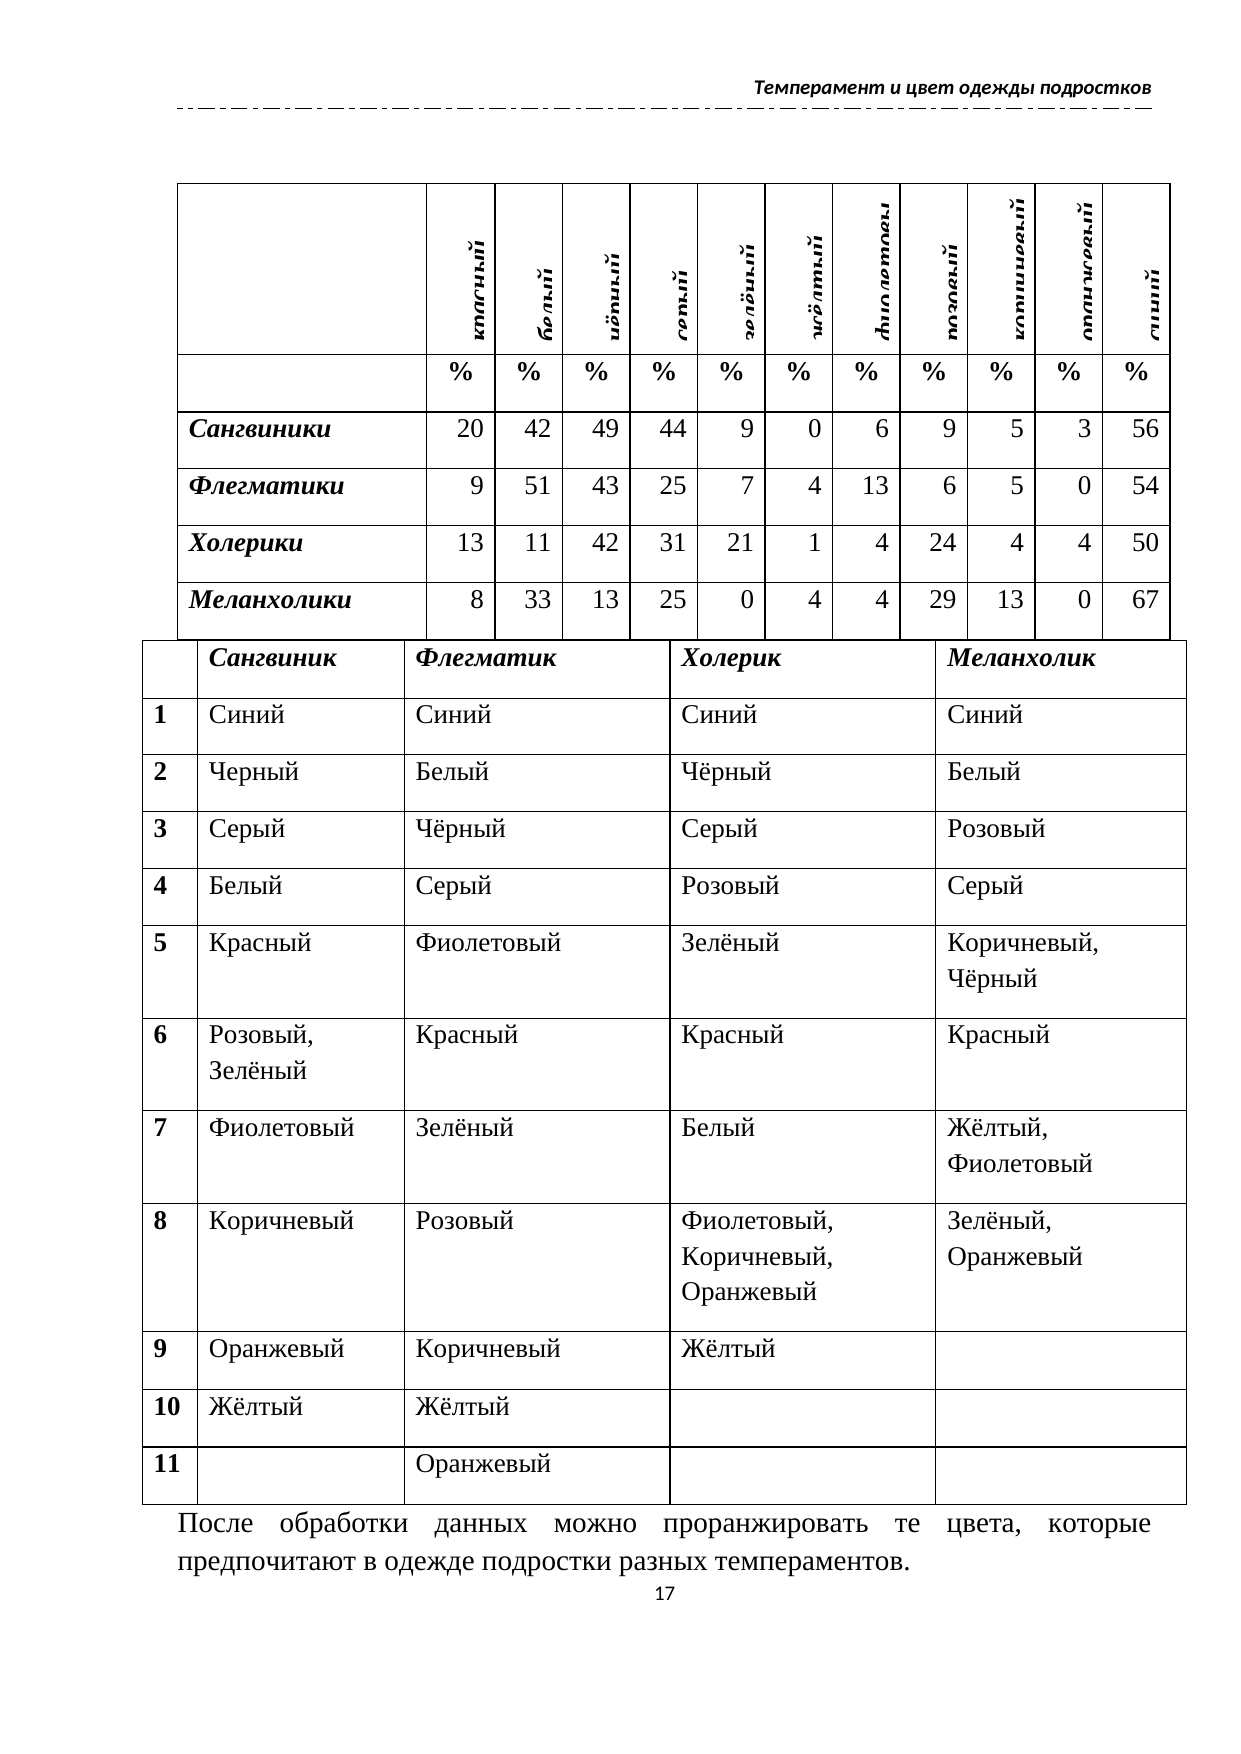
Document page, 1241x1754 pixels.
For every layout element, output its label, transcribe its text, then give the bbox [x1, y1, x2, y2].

table_header зелёный [698, 184, 764, 354]
table_cell Фиолетовый, Коричневый, Оранжевый [671, 1204, 935, 1331]
table_cell [671, 1448, 935, 1504]
table_cell Серый [405, 869, 669, 925]
table_cell 0 [1036, 583, 1102, 639]
table_cell Холерики [178, 526, 426, 582]
table_cell 56 [1103, 413, 1169, 468]
table_cell 6 [143, 1019, 197, 1110]
table_cell Розовый [936, 812, 1186, 868]
text После обработки данных можно проранжировать те цвета, которые предпочитают в одежде подростки разных темпераментов. [177, 1505, 1152, 1577]
table_cell 3 [1036, 413, 1102, 468]
table_cell Красный [671, 1019, 935, 1110]
table_cell [198, 1448, 404, 1504]
table_cell 44 [631, 413, 697, 468]
table_cell 5 [143, 926, 197, 1018]
table_cell Синий [198, 699, 404, 754]
table_cell [671, 1390, 935, 1446]
table_header жёлтый [766, 184, 832, 354]
table_header красный [427, 184, 494, 354]
table_cell 24 [901, 526, 967, 582]
table_cell Розовый [405, 1204, 669, 1331]
table_cell % [766, 355, 832, 411]
table_cell % [631, 355, 697, 411]
table_header чёрный [563, 184, 629, 354]
table_cell [936, 1390, 1186, 1446]
table_cell 49 [563, 413, 629, 468]
table_cell 1 [766, 526, 832, 582]
table_cell Флегматики [178, 469, 426, 525]
table_cell 67 [1103, 583, 1169, 639]
table_cell Жёлтый [405, 1390, 669, 1446]
table_cell 4 [1036, 526, 1102, 582]
table_cell 4 [143, 869, 197, 925]
table_cell Серый [671, 812, 935, 868]
table_cell Жёлтый [198, 1390, 404, 1446]
table_cell 5 [968, 413, 1034, 468]
table_cell 0 [766, 413, 832, 468]
table_cell % [901, 355, 967, 411]
table_cell Синий [936, 699, 1186, 754]
table_cell Белый [671, 1111, 935, 1203]
table_cell 13 [833, 469, 899, 525]
table_cell 4 [833, 583, 899, 639]
table_cell Красный [198, 926, 404, 1018]
table_cell 9 [698, 413, 764, 468]
table_cell Красный [936, 1019, 1186, 1110]
table_cell % [427, 355, 494, 411]
table_cell [178, 355, 426, 411]
table_cell % [496, 355, 562, 411]
table_cell Сангвиники [178, 413, 426, 468]
table_cell 8 [143, 1204, 197, 1331]
table_header коричневый [968, 184, 1034, 354]
table_cell % [1036, 355, 1102, 411]
table_cell 21 [698, 526, 764, 582]
table_cell Синий [671, 699, 935, 754]
table_header Сангвиник [198, 641, 404, 697]
table_cell 54 [1103, 469, 1169, 525]
table_header белый [496, 184, 562, 354]
table_cell % [1103, 355, 1169, 411]
table_cell Серый [936, 869, 1186, 925]
table_cell Коричневый [405, 1332, 669, 1389]
table_cell Фиолетовый [405, 926, 669, 1018]
table_cell 6 [833, 413, 899, 468]
table_cell 42 [496, 413, 562, 468]
table_cell 13 [563, 583, 629, 639]
table_cell 0 [1036, 469, 1102, 525]
table_cell 5 [968, 469, 1034, 525]
table_cell Черный [198, 755, 404, 811]
table_cell Белый [936, 755, 1186, 811]
table_cell Коричневый [198, 1204, 404, 1331]
table_cell 25 [631, 469, 697, 525]
table_cell Зелёный [671, 926, 935, 1018]
table_cell 9 [427, 469, 494, 525]
table_cell 50 [1103, 526, 1169, 582]
table_cell 11 [143, 1448, 197, 1504]
table_cell 10 [143, 1390, 197, 1446]
table_cell Розовый [671, 869, 935, 925]
table_cell % [968, 355, 1034, 411]
table_cell Синий [405, 699, 669, 754]
table_cell 3 [143, 812, 197, 868]
table_cell Меланхолики [178, 583, 426, 639]
table_header оранжевый [1036, 184, 1102, 354]
table_cell 1 [143, 699, 197, 754]
table_cell 8 [427, 583, 494, 639]
table_cell Жёлтый, Фиолетовый [936, 1111, 1186, 1203]
table_header синий [1103, 184, 1169, 354]
table_header Холерик [671, 641, 935, 697]
table_header [143, 641, 197, 697]
table_cell Белый [198, 869, 404, 925]
table_cell 2 [143, 755, 197, 811]
table_cell Зелёный [405, 1111, 669, 1203]
table_cell Чёрный [405, 812, 669, 868]
table_cell 9 [901, 413, 967, 468]
table_cell % [698, 355, 764, 411]
table_cell % [563, 355, 629, 411]
table_cell 7 [143, 1111, 197, 1203]
table_cell 42 [563, 526, 629, 582]
table_header Меланхолик [936, 641, 1186, 697]
table_cell 51 [496, 469, 562, 525]
table_cell [936, 1448, 1186, 1504]
table_header розовый [901, 184, 967, 354]
table_cell 4 [766, 583, 832, 639]
table_cell 31 [631, 526, 697, 582]
table_cell 0 [698, 583, 764, 639]
table_cell 43 [563, 469, 629, 525]
table_cell 13 [968, 583, 1034, 639]
table_cell 20 [427, 413, 494, 468]
table_cell Зелёный, Оранжевый [936, 1204, 1186, 1331]
table_cell 6 [901, 469, 967, 525]
table_header [178, 184, 426, 354]
table_cell 11 [496, 526, 562, 582]
table_cell % [833, 355, 899, 411]
table_header серый [631, 184, 697, 354]
table_cell 29 [901, 583, 967, 639]
table_cell [936, 1332, 1186, 1389]
table_cell 13 [427, 526, 494, 582]
table_header фиолетовый [833, 184, 899, 354]
table_cell Серый [198, 812, 404, 868]
table_cell 33 [496, 583, 562, 639]
table_cell Коричневый, Чёрный [936, 926, 1186, 1018]
table_cell Оранжевый [198, 1332, 404, 1389]
table_cell 25 [631, 583, 697, 639]
table_cell Оранжевый [405, 1448, 669, 1504]
table_cell Жёлтый [671, 1332, 935, 1389]
table_cell 7 [698, 469, 764, 525]
table_cell 4 [766, 469, 832, 525]
table_cell Чёрный [671, 755, 935, 811]
table_cell 4 [833, 526, 899, 582]
table_cell Фиолетовый [198, 1111, 404, 1203]
table_cell 9 [143, 1332, 197, 1389]
table_cell Красный [405, 1019, 669, 1110]
table_header Флегматик [405, 641, 669, 697]
table_cell Белый [405, 755, 669, 811]
table_cell Розовый, Зелёный [198, 1019, 404, 1110]
table_cell 4 [968, 526, 1034, 582]
